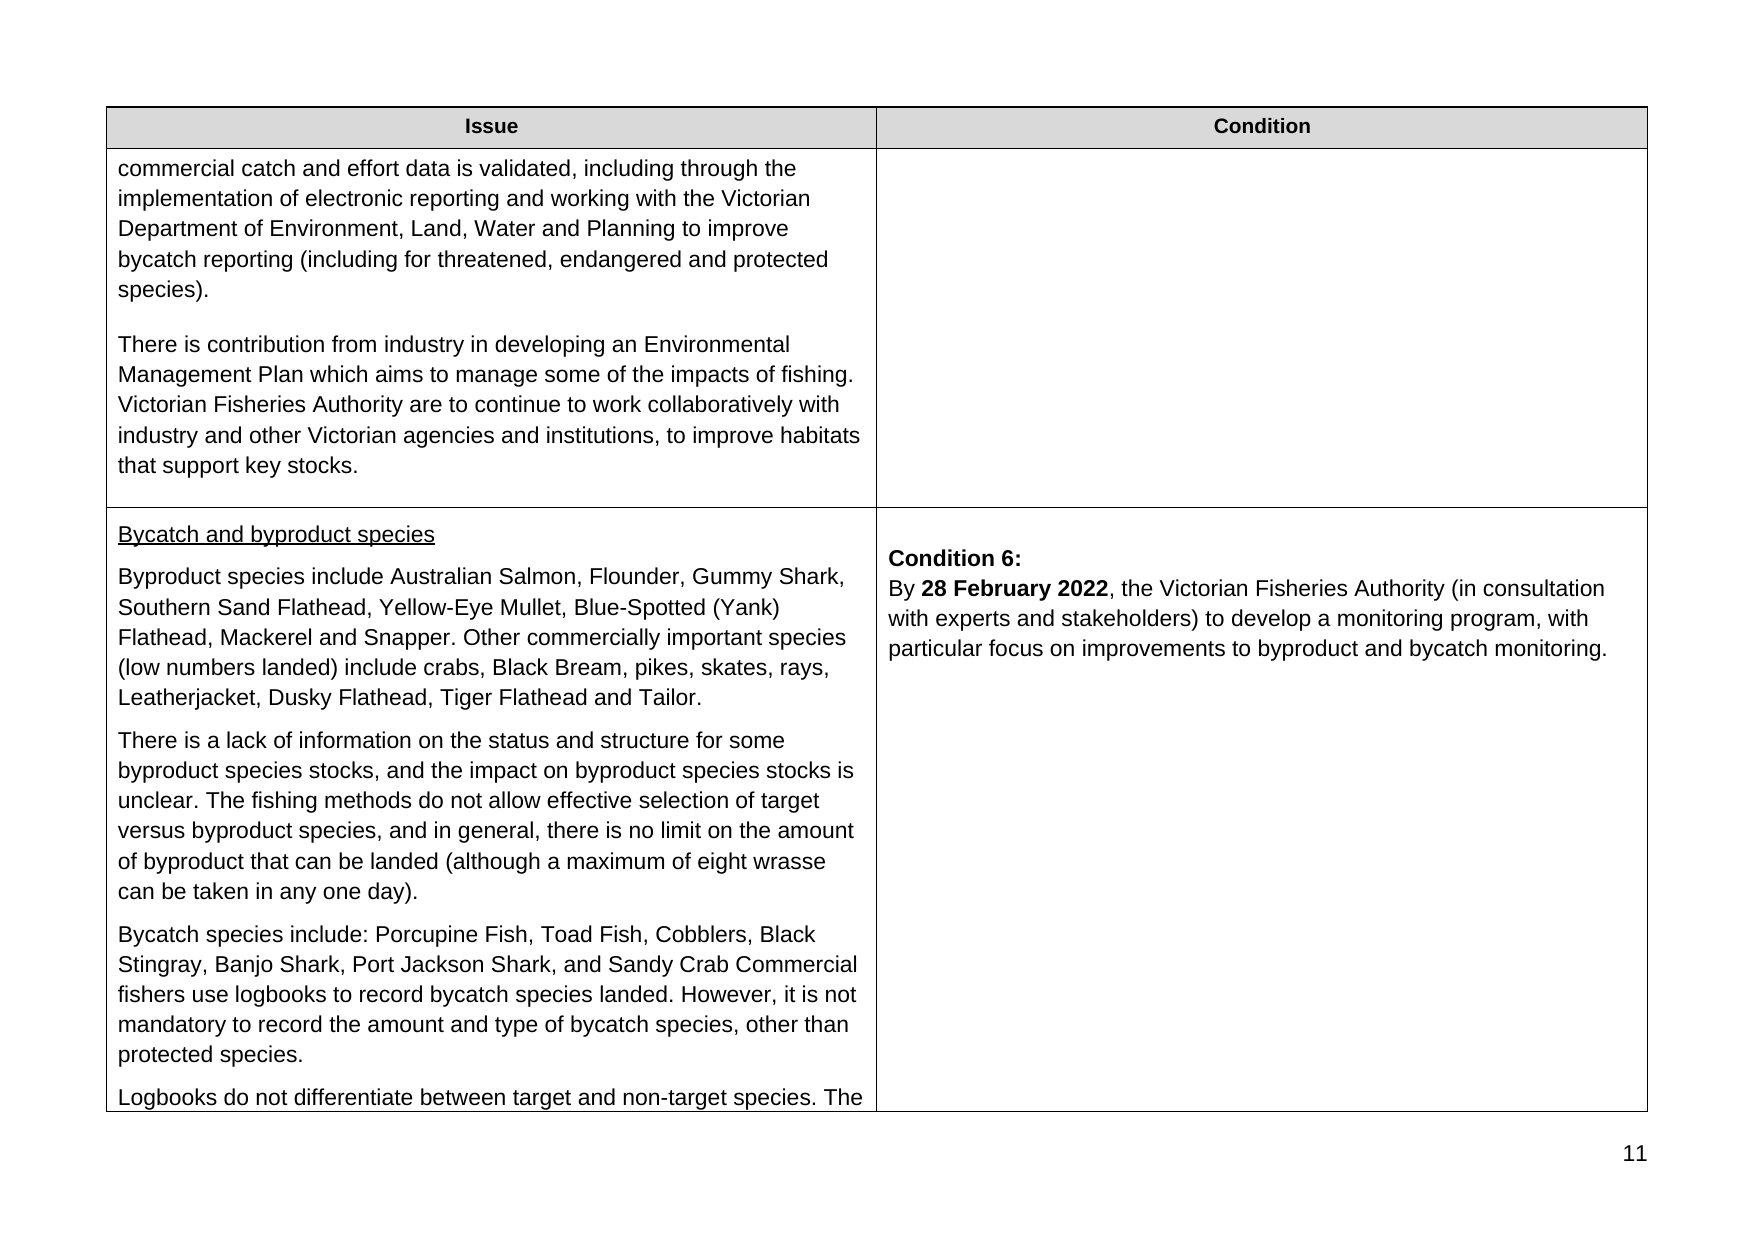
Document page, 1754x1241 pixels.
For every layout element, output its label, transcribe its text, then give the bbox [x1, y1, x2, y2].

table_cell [107, 508, 876, 1111]
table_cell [107, 149, 876, 507]
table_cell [877, 508, 1647, 1111]
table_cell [877, 149, 1647, 507]
table_header Condition [877, 108, 1647, 148]
table_header Issue [107, 108, 876, 148]
